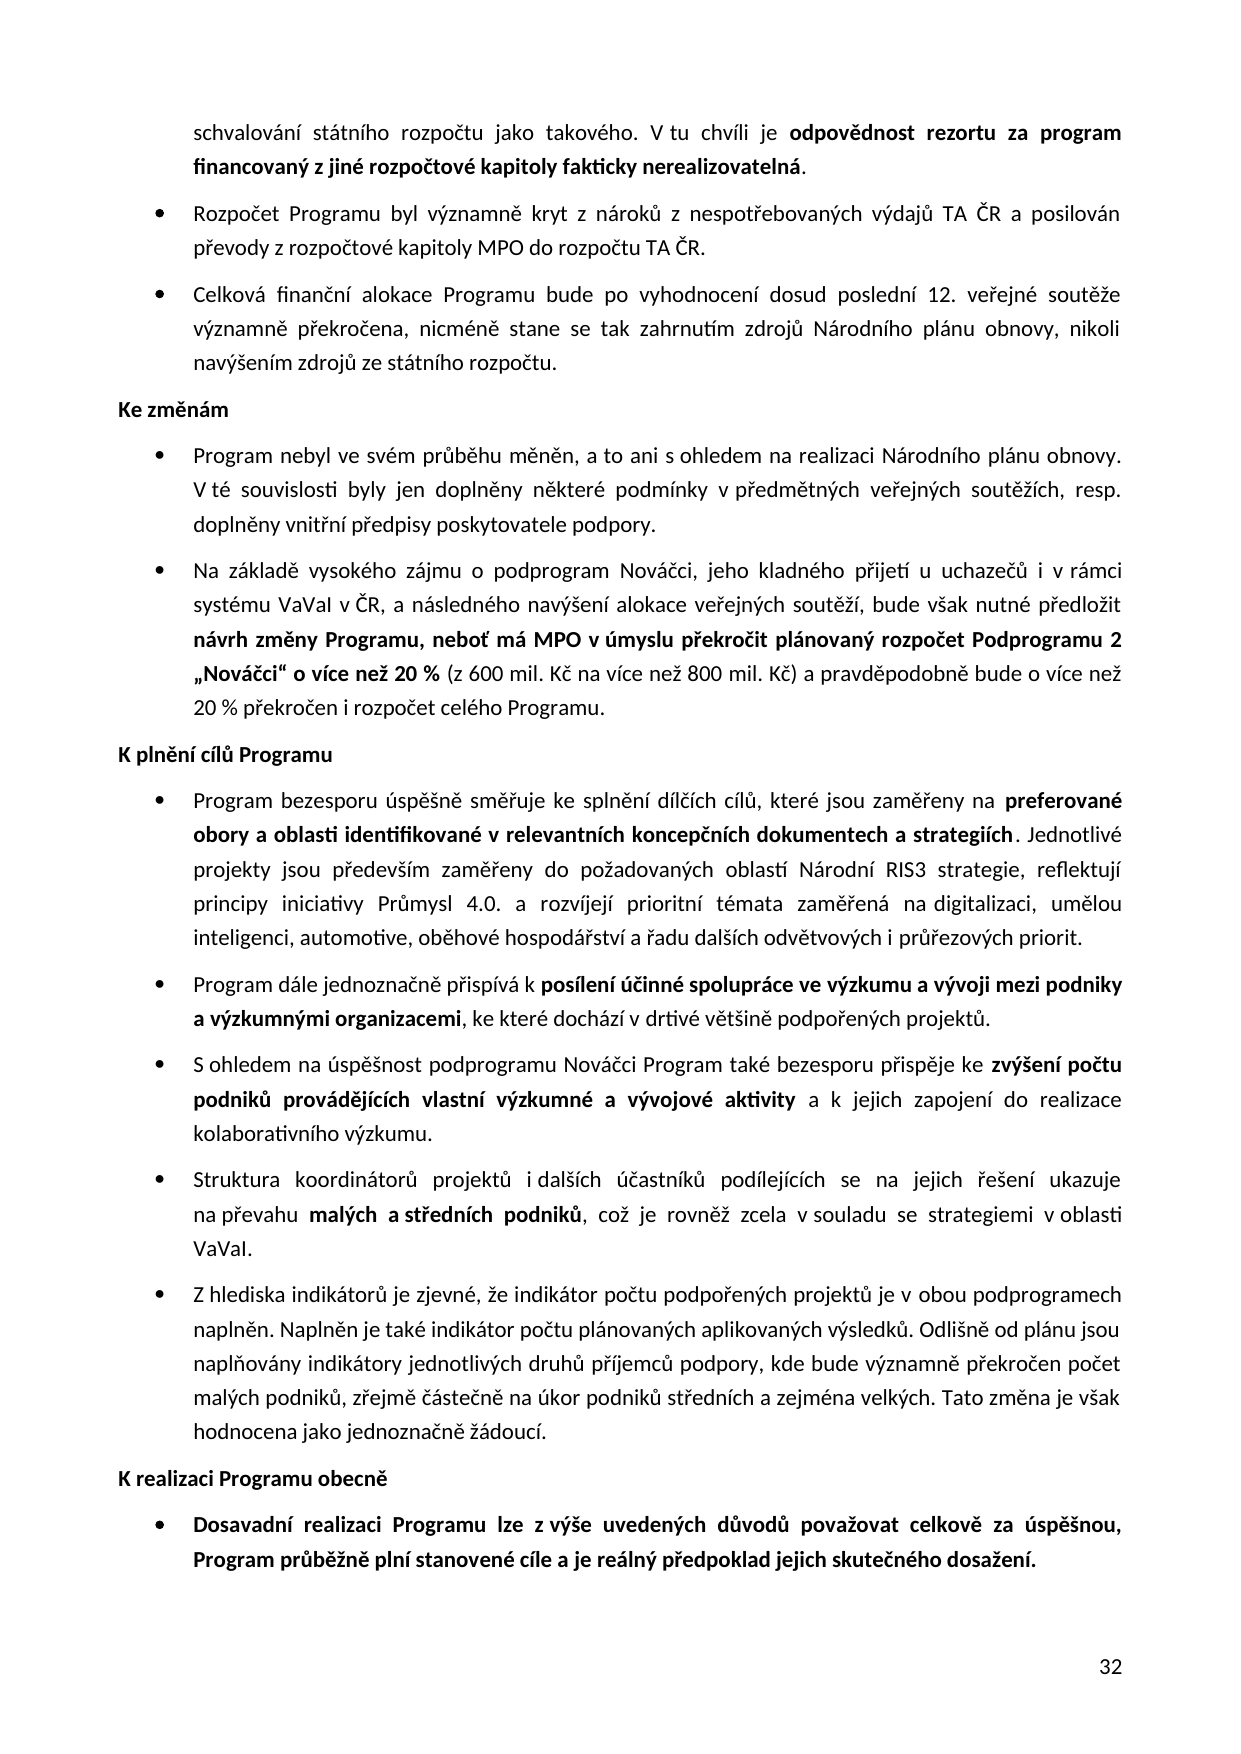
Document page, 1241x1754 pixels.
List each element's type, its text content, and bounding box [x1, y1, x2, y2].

list Program bezesporu úspěšně směřuje ke splnění dílčích cílů, které jsou zaměřeny na preferované obory a oblasti identifikované v relevantních koncepčních dokumentech a strategiích. Jednotlivé projekty jsou především zaměřeny do požadovaných oblastí Národní RIS3 strategie, reflektují principy iniciativy Průmysl 4.0. a rozvíjejí prioritní témata zaměřená na digitalizaci, umělou inteligenci, automotive, oběhové hospodářství a řadu dalších odvětvových i průřezových priorit. [156, 786, 1122, 951]
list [156, 118, 1122, 180]
list S ohledem na úspěšnost podprogramu Nováčci Program také bezesporu přispěje ke zvýšení počtu podniků provádějících vlastní výzkumné a vývojové aktivity a k jejich zapojení do realizace kolaborativního výzkumu. [156, 1051, 1122, 1147]
text K plnění cílů Programu [118, 740, 1122, 768]
list Struktura koordinátorů projektů i dalších účastníků podílejících se na jejich řešení ukazuje na převahu malých a středních podniků, což je rovněž zcela v souladu se strategiemi v oblasti VaVaI. [156, 1166, 1122, 1262]
text K realizaci Programu obecně [118, 1464, 1122, 1492]
text Ke změnám [118, 395, 1122, 423]
list Celková finanční alokace Programu bude po vyhodnocení dosud poslední 12. veřejné soutěže významně překročena, nicméně stane se tak zahrnutím zdrojů Národního plánu obnovy, nikoli navýšením zdrojů ze státního rozpočtu. [156, 280, 1122, 376]
list Program dále jednoznačně přispívá k posílení účinné spolupráce ve výzkumu a vývoji mezi podniky a výzkumnými organizacemi, ke které dochází v drtivé většině podpořených projektů. [156, 970, 1122, 1032]
list Dosavadní realizaci Programu lze z výše uvedených důvodů považovat celkově za úspěšnou, Program průběžně plní stanovené cíle a je reálný předpoklad jejich skutečného dosažení. [156, 1511, 1122, 1573]
list Rozpočet Programu byl významně kryt z nároků z nespotřebovaných výdajů TA ČR a posilován převody z rozpočtové kapitoly MPO do rozpočtu TA ČR. [156, 199, 1122, 261]
list Na základě vysokého zájmu o podprogram Nováčci, jeho kladného přijetí u uchazečů i v rámci systému VaVaI v ČR, a následného navýšení alokace veřejných soutěží, bude však nutné předložit návrh změny Programu, neboť má MPO v úmyslu překročit plánovaný rozpočet Podprogramu 2 „Nováčci“ o více než 20 % (z 600 mil. Kč na více než 800 mil. Kč) a pravděpodobně bude o více než 20 % překročen i rozpočet celého Programu. [156, 556, 1122, 721]
list Z hlediska indikátorů je zjevné, že indikátor počtu podpořených projektů je v obou podprogramech naplněn. Naplněn je také indikátor počtu plánovaných aplikovaných výsledků. Odlišně od plánu jsou naplňovány indikátory jednotlivých druhů příjemců podpory, kde bude významně překročen počet malých podniků, zřejmě částečně na úkor podniků středních a zejména velkých. Tato změna je však hodnocena jako jednoznačně žádoucí. [156, 1281, 1122, 1445]
list Program nebyl ve svém průběhu měněn, a to ani s ohledem na realizaci Národního plánu obnovy. V té souvislosti byly jen doplněny některé podmínky v předmětných veřejných soutěžích, resp. doplněny vnitřní předpisy poskytovatele podpory. [156, 441, 1122, 538]
